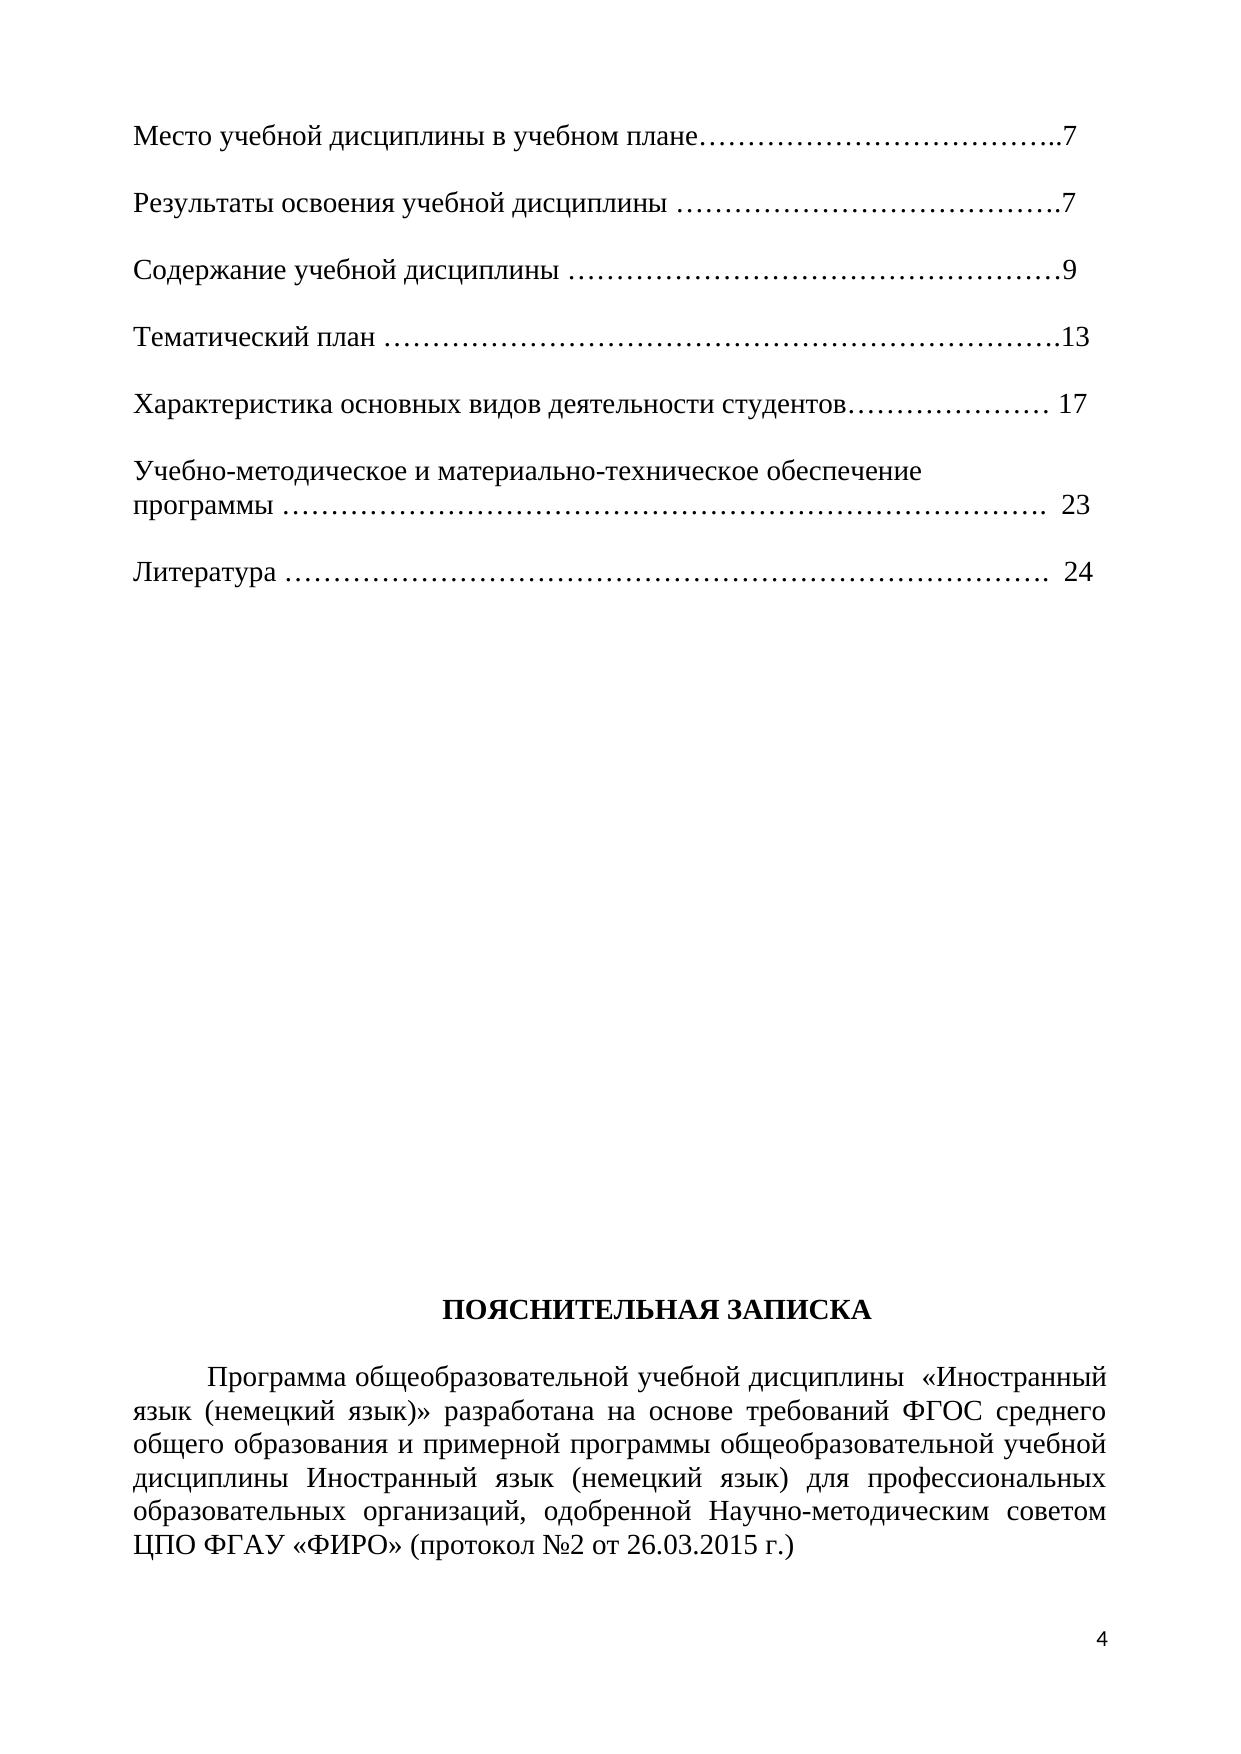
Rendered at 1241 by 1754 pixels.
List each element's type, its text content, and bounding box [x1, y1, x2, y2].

text Характеристика основных видов деятельности студентов………………… 17 [133, 386, 1107, 420]
text ПОЯСНИТЕЛЬНАЯ ЗАПИСКА [133, 1292, 1107, 1326]
text Литература ……………………………………………………………………. 24 [133, 554, 1107, 588]
text Результаты освоения учебной дисциплины ………………………………….7 [133, 185, 1107, 219]
text Учебно-методическое и материально-техническое обеспечение [133, 453, 1107, 487]
text Содержание учебной дисциплины ……………………………………………9 [133, 252, 1107, 286]
text Место учебной дисциплины в учебном плане………………………………..7 [133, 118, 1107, 152]
text Тематический план …………………………………………………………….13 [133, 319, 1107, 353]
text Программа общеобразовательной учебной дисциплины «Иностранный язык (немецкий язык)» разработана на основе требований ФГОС среднего общего образования и примерной программы общеобразовательной учебной дисциплины Иностранный язык (немецкий язык) для профессиональных образовательных организаций, одобренной Научно-методическим советом ЦПО ФГАУ «ФИРО» (протокол №2 от 26.03.2015 г.) [133, 1359, 1107, 1560]
text программы ……………………………………………………………………. 23 [133, 487, 1107, 521]
